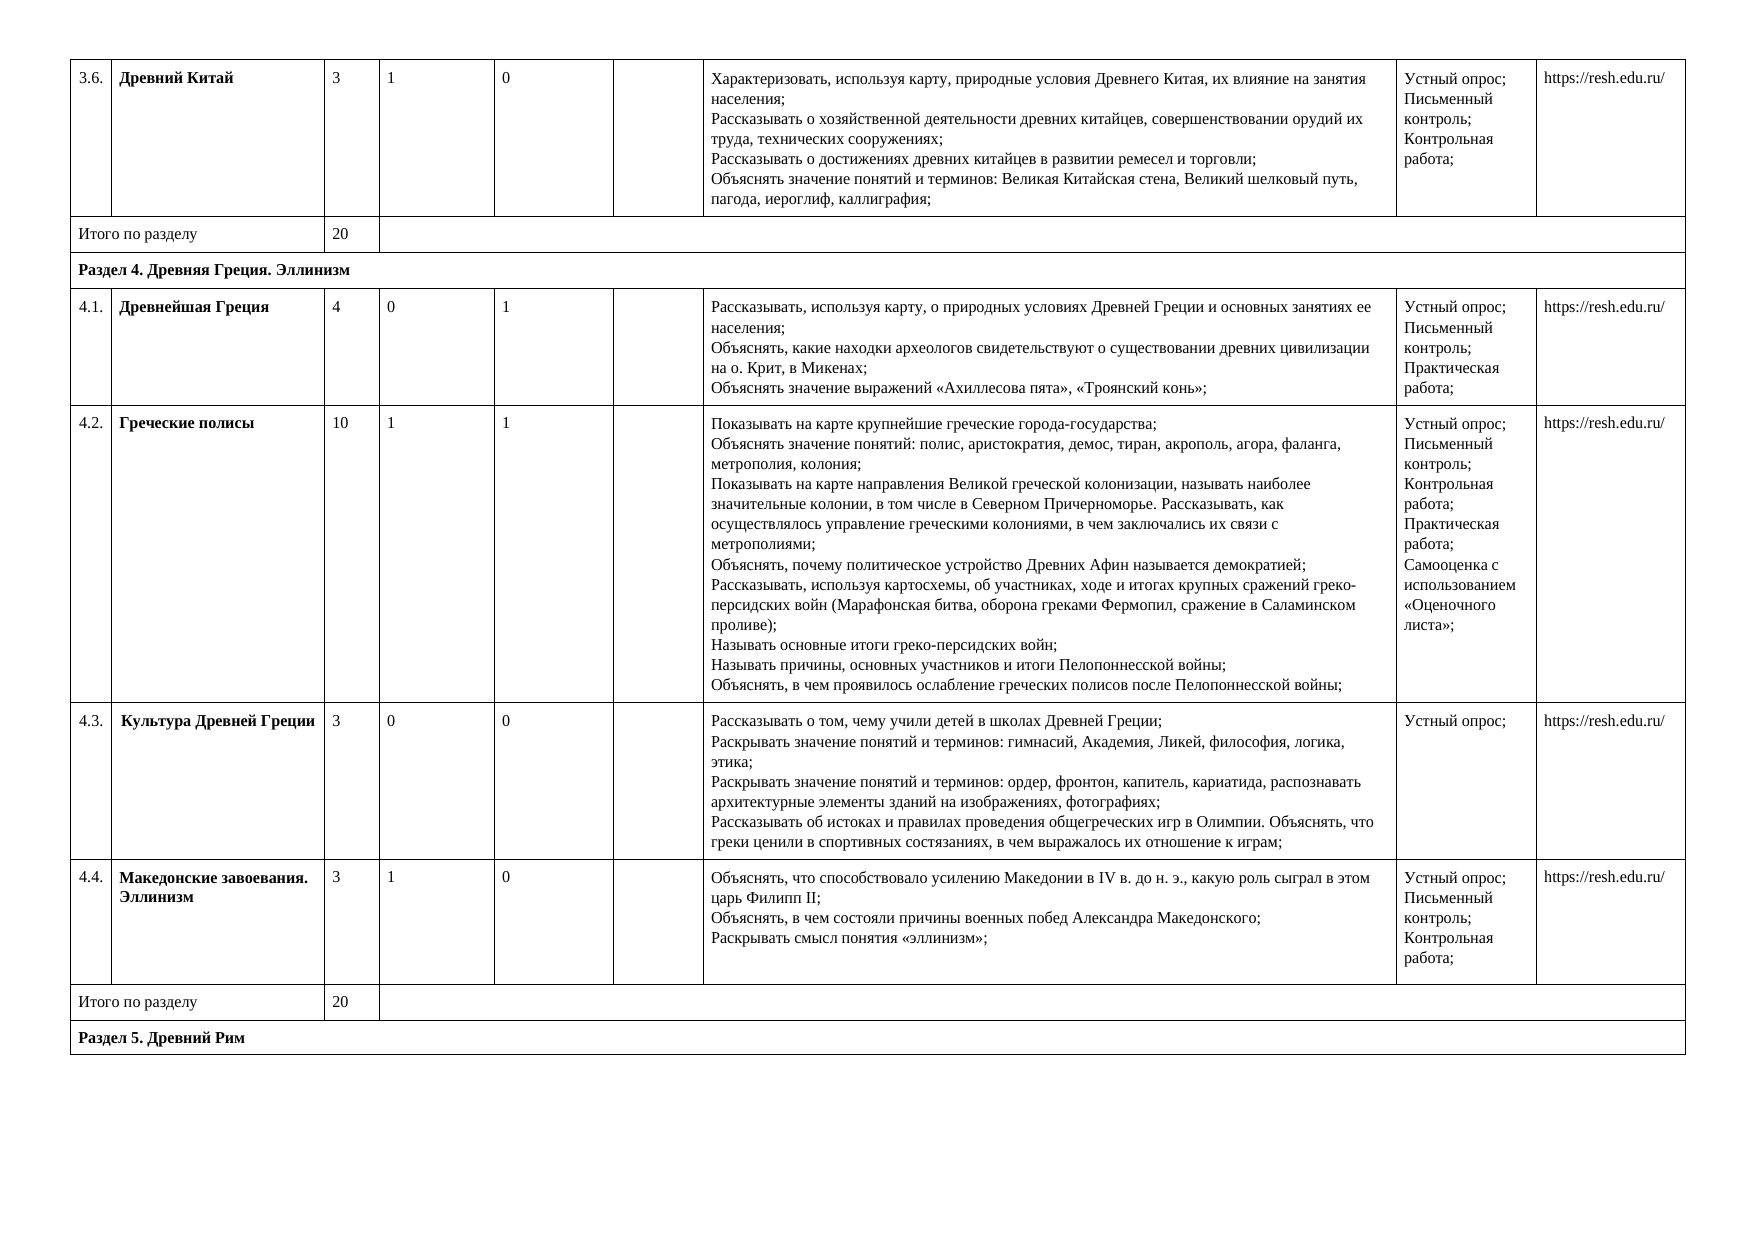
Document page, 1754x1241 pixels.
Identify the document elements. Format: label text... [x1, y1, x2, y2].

table_cell 0 [380, 289, 494, 404]
table_cell Раздел 5. Древний Рим [71, 1021, 1685, 1054]
table_cell Устный опрос; Письменный контроль; Контрольная работа; Практическая работа; Самооценка с использованием«Оценочного листа»; [1397, 406, 1536, 702]
table_cell Македонские завоевания. Эллинизм [112, 860, 324, 984]
table_cell [380, 217, 1685, 252]
table_cell [614, 860, 703, 984]
table_cell [614, 703, 703, 858]
table_cell Объяснять, что способствовало усилению Македонии в IV в. до н. э., какую роль сыграл в этом царь Филипп II; Объяснять, в чем состояли причины военных побед Александра Македонского; Раскрывать смысл понятия «эллинизм»; [704, 860, 1396, 984]
table_cell 1 [380, 406, 494, 702]
table_header 1 [380, 60, 494, 216]
table_cell https://resh.edu.ru/ [1537, 703, 1685, 858]
table_header Древний Китай [112, 60, 324, 216]
table_header https://resh.edu.ru/ [1537, 60, 1685, 216]
table_cell 10 [325, 406, 379, 702]
table_cell 4.2. [71, 406, 111, 702]
table_cell 0 [380, 703, 494, 858]
table_cell Рассказывать о том, чему учили детей в школах Древней Греции; Раскрывать значение понятий и терминов: гимнасий, Академия, Ликей, философия, логика, этика; Раскрывать значение понятий и терминов: ордер, фронтон, капитель, кариатида, распознавать архитектурные элементы зданий на изображениях, фотографиях; Рассказывать об истоках и правилах проведения общегреческих игр в Олимпии. Объяснять, что греки ценили в спортивных состязаниях, в чем выражалось их отношение к играм; [704, 703, 1396, 858]
table_header 3.6. [71, 60, 111, 216]
table_cell https://resh.edu.ru/ [1537, 406, 1685, 702]
table_cell Итого по разделу [71, 217, 324, 252]
table_cell 3 [325, 860, 379, 984]
table_cell 0 [495, 860, 613, 984]
table_cell 4 [325, 289, 379, 404]
table_cell Показывать на карте крупнейшие греческие города-государства; Объяснять значение понятий: полис, аристократия, демос, тиран, акрополь, агора, фаланга, метрополия, колония; Показывать на карте направления Великой греческой колонизации, называть наиболее значительные колонии, в том числе в Северном Причерноморье. Рассказывать, как осуществлялось управление греческими колониями, в чем заключались их связи с метрополиями; Объяснять, почему политическое устройство Древних Афин называется демократией; Рассказывать, используя картосхемы, об участниках, ходе и итогах крупных сражений греко-персидских войн (Марафонская битва, оборона греками Фермопил, сражение в Саламинском проливе); Называть основные итоги греко-персидских войн; Называть причины, основных участников и итоги Пелопоннесской войны; Объяснять, в чем проявилось ослабление греческих полисов после Пелопоннесской войны; [704, 406, 1396, 702]
table_cell Устный опрос; [1397, 703, 1536, 858]
table_cell 20 [325, 985, 379, 1020]
table_cell 1 [495, 289, 613, 404]
table_header Характеризовать, используя карту, природные условия Древнего Китая, их влияние на занятия населения; Рассказывать о хозяйственной деятельности древних китайцев, совершенствовании орудий их труда, технических сооружениях; Рассказывать о достижениях древних китайцев в развитии ремесел и торговли; Объяснять значение понятий и терминов: Великая Китайская стена, Великий шелковый путь, пагода, иероглиф, каллиграфия; [704, 60, 1396, 216]
table_cell 4.3. [71, 703, 111, 858]
table_cell Культура Древней Греции [112, 703, 324, 858]
table_cell Устный опрос; Письменный контроль; Практическая работа; [1397, 289, 1536, 404]
table_cell Устный опрос; Письменный контроль; Контрольная работа; [1397, 860, 1536, 984]
table_cell 3 [325, 703, 379, 858]
table_cell [380, 985, 1685, 1020]
table_cell 20 [325, 217, 379, 252]
table_cell 0 [495, 703, 613, 858]
table_cell Греческие полисы [112, 406, 324, 702]
table_cell Итого по разделу [71, 985, 324, 1020]
table_cell 1 [380, 860, 494, 984]
table_header 0 [495, 60, 613, 216]
table_cell https://resh.edu.ru/ [1537, 289, 1685, 404]
table_cell 1 [495, 406, 613, 702]
table_header 3 [325, 60, 379, 216]
table_header Устный опрос; Письменный контроль; Контрольная работа; [1397, 60, 1536, 216]
table_cell https://resh.edu.ru/ [1537, 860, 1685, 984]
table_cell Раздел 4. Древняя Греция. Эллинизм [71, 253, 1685, 288]
table_cell [614, 289, 703, 404]
table_header [614, 60, 703, 216]
table_cell 4.1. [71, 289, 111, 404]
table_cell 4.4. [71, 860, 111, 984]
table_cell Древнейшая Греция [112, 289, 324, 404]
table_cell [614, 406, 703, 702]
table_cell Рассказывать, используя карту, о природных условиях Древней Греции и основных занятиях ее населения; Объяснять, какие находки археологов свидетельствуют о существовании древних цивилизации на о. Крит, в Микенах; Объяснять значение выражений «Ахиллесова пята», «Троянский конь»; [704, 289, 1396, 404]
